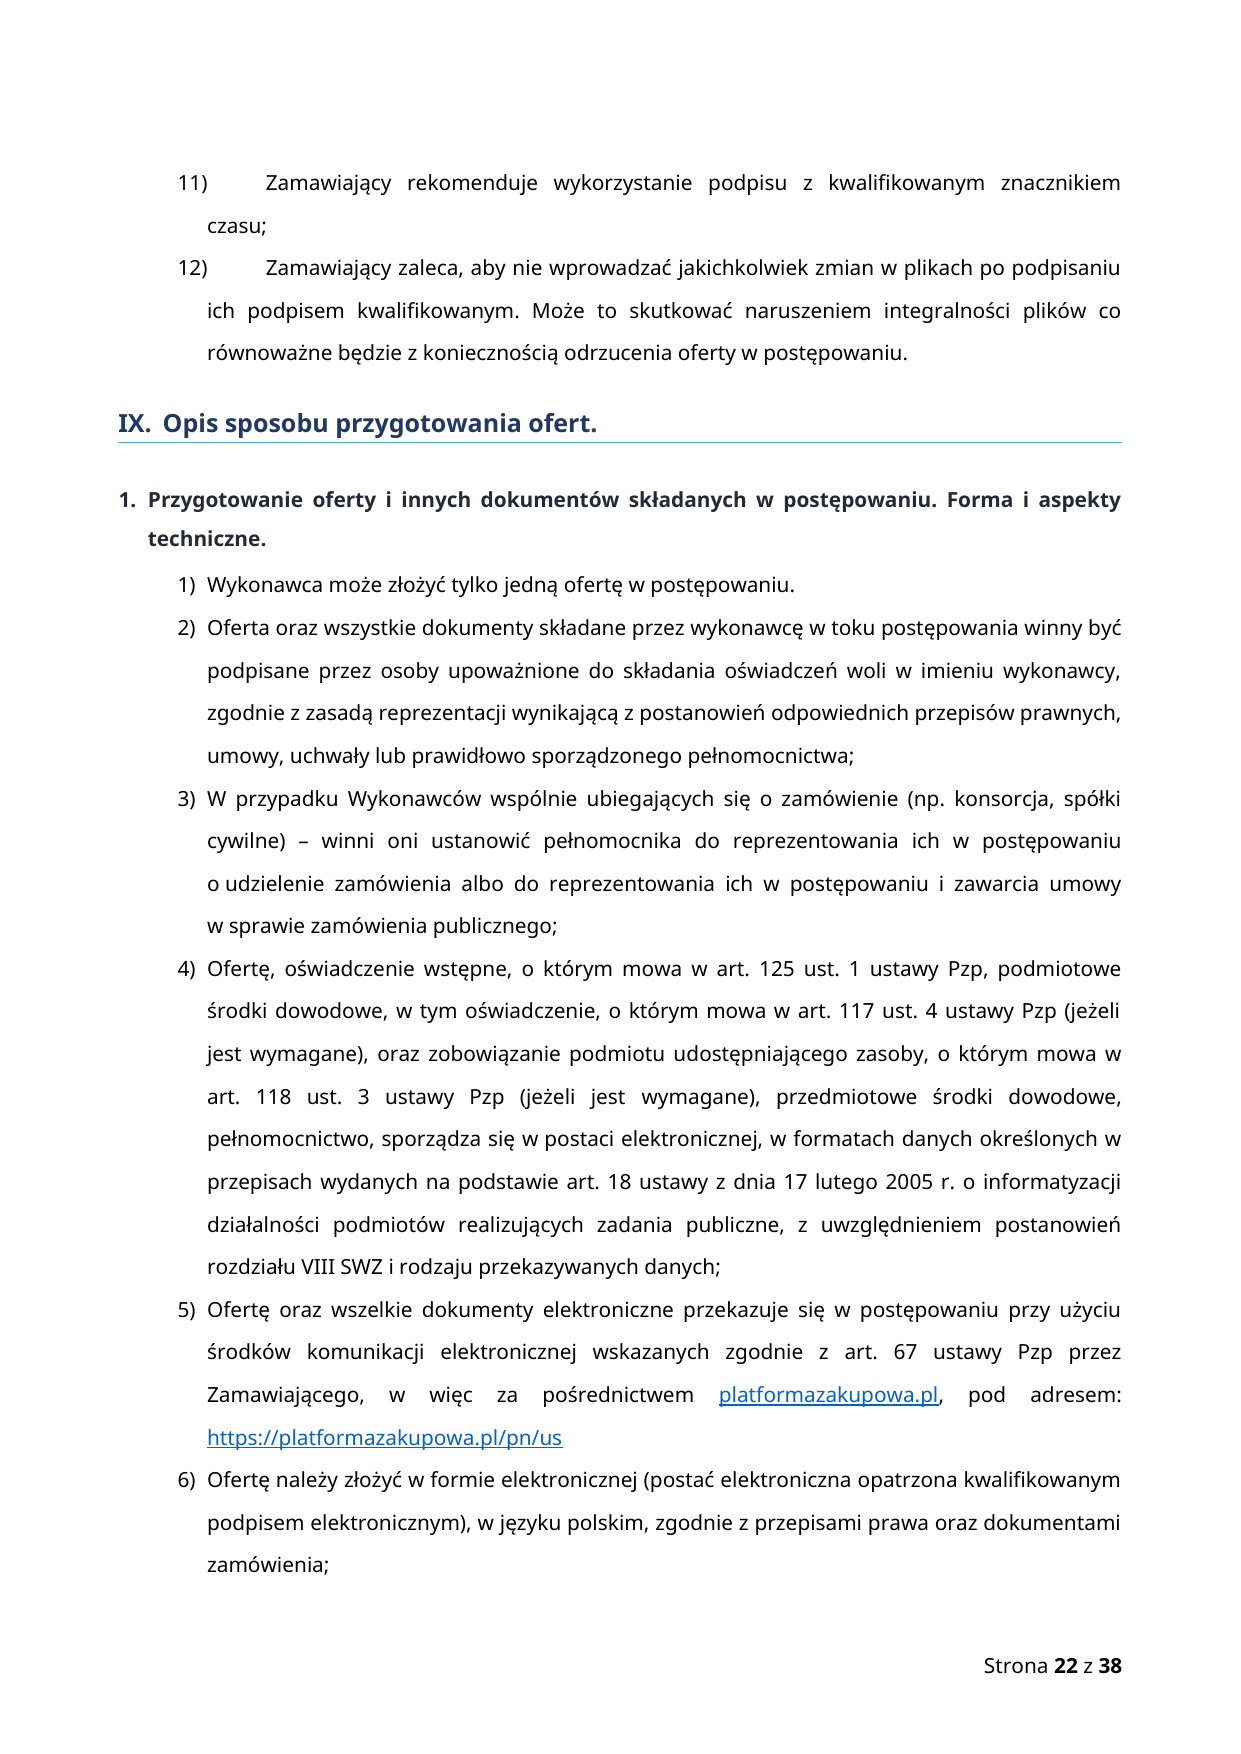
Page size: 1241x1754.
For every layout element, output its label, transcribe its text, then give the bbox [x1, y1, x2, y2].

subtitle Ofertę oraz wszelkie dokumenty elektroniczne przekazuje się w postępowaniu przy użyciu środków komunikacji elektronicznej wskazanych zgodnie z art. 67 ustawy Pzp przez Zamawiającego, w więc za pośrednictwem platformazakupowa.pl, pod adresem: https://platformazakupowa.pl/pn/us [177, 1295, 1122, 1451]
subtitle Przygotowanie oferty i innych dokumentów składanych w postępowaniu. Forma i aspekty techniczne. [118, 485, 1122, 553]
list Zamawiający zaleca, aby nie wprowadzać jakichkolwiek zmian w plikach po podpisaniu ich podpisem kwalifikowanym. Może to skutkować naruszeniem integralności plików co równoważne będzie z koniecznością odrzucenia oferty w postępowaniu. [177, 253, 1122, 367]
subtitle Ofertę należy złożyć w formie elektronicznej (postać elektroniczna opatrzona kwalifikowanym podpisem elektronicznym), w języku polskim, zgodnie z przepisami prawa oraz dokumentami zamówienia; [177, 1465, 1122, 1579]
subtitle W przypadku Wykonawców wspólnie ubiegających się o zamówienie (np. konsorcja, spółki cywilne) – winni oni ustanowić pełnomocnika do reprezentowania ich w postępowaniu o udzielenie zamówienia albo do reprezentowania ich w postępowaniu i zawarcia umowy w sprawie zamówienia publicznego; [177, 784, 1122, 940]
subtitle Ofertę, oświadczenie wstępne, o którym mowa w art. 125 ust. 1 ustawy Pzp, podmiotowe środki dowodowe, w tym oświadczenie, o którym mowa w art. 117 ust. 4 ustawy Pzp (jeżeli jest wymagane), oraz zobowiązanie podmiotu udostępniającego zasoby, o którym mowa w art. 118 ust. 3 ustawy Pzp (jeżeli jest wymagane), przedmiotowe środki dowodowe, pełnomocnictwo, sporządza się w postaci elektronicznej, w formatach danych określonych w przepisach wydanych na podstawie art. 18 ustawy z dnia 17 lutego 2005 r. o informatyzacji działalności podmiotów realizujących zadania publiczne, z uwzględnieniem postanowień rozdziału VIII SWZ i rodzaju przekazywanych danych; [177, 954, 1122, 1281]
subtitle Opis sposobu przygotowania ofert. [118, 406, 1122, 442]
subtitle Wykonawca może złożyć tylko jedną ofertę w postępowaniu. [177, 571, 1122, 599]
subtitle Oferta oraz wszystkie dokumenty składane przez wykonawcę w toku postępowania winny być podpisane przez osoby upoważnione do składania oświadczeń woli w imieniu wykonawcy, zgodnie z zasadą reprezentacji wynikającą z postanowień odpowiednich przepisów prawnych, umowy, uchwały lub prawidłowo sporządzonego pełnomocnictwa; [177, 613, 1122, 769]
list Zamawiający rekomenduje wykorzystanie podpisu z kwalifikowanym znacznikiem czasu; [177, 168, 1122, 239]
